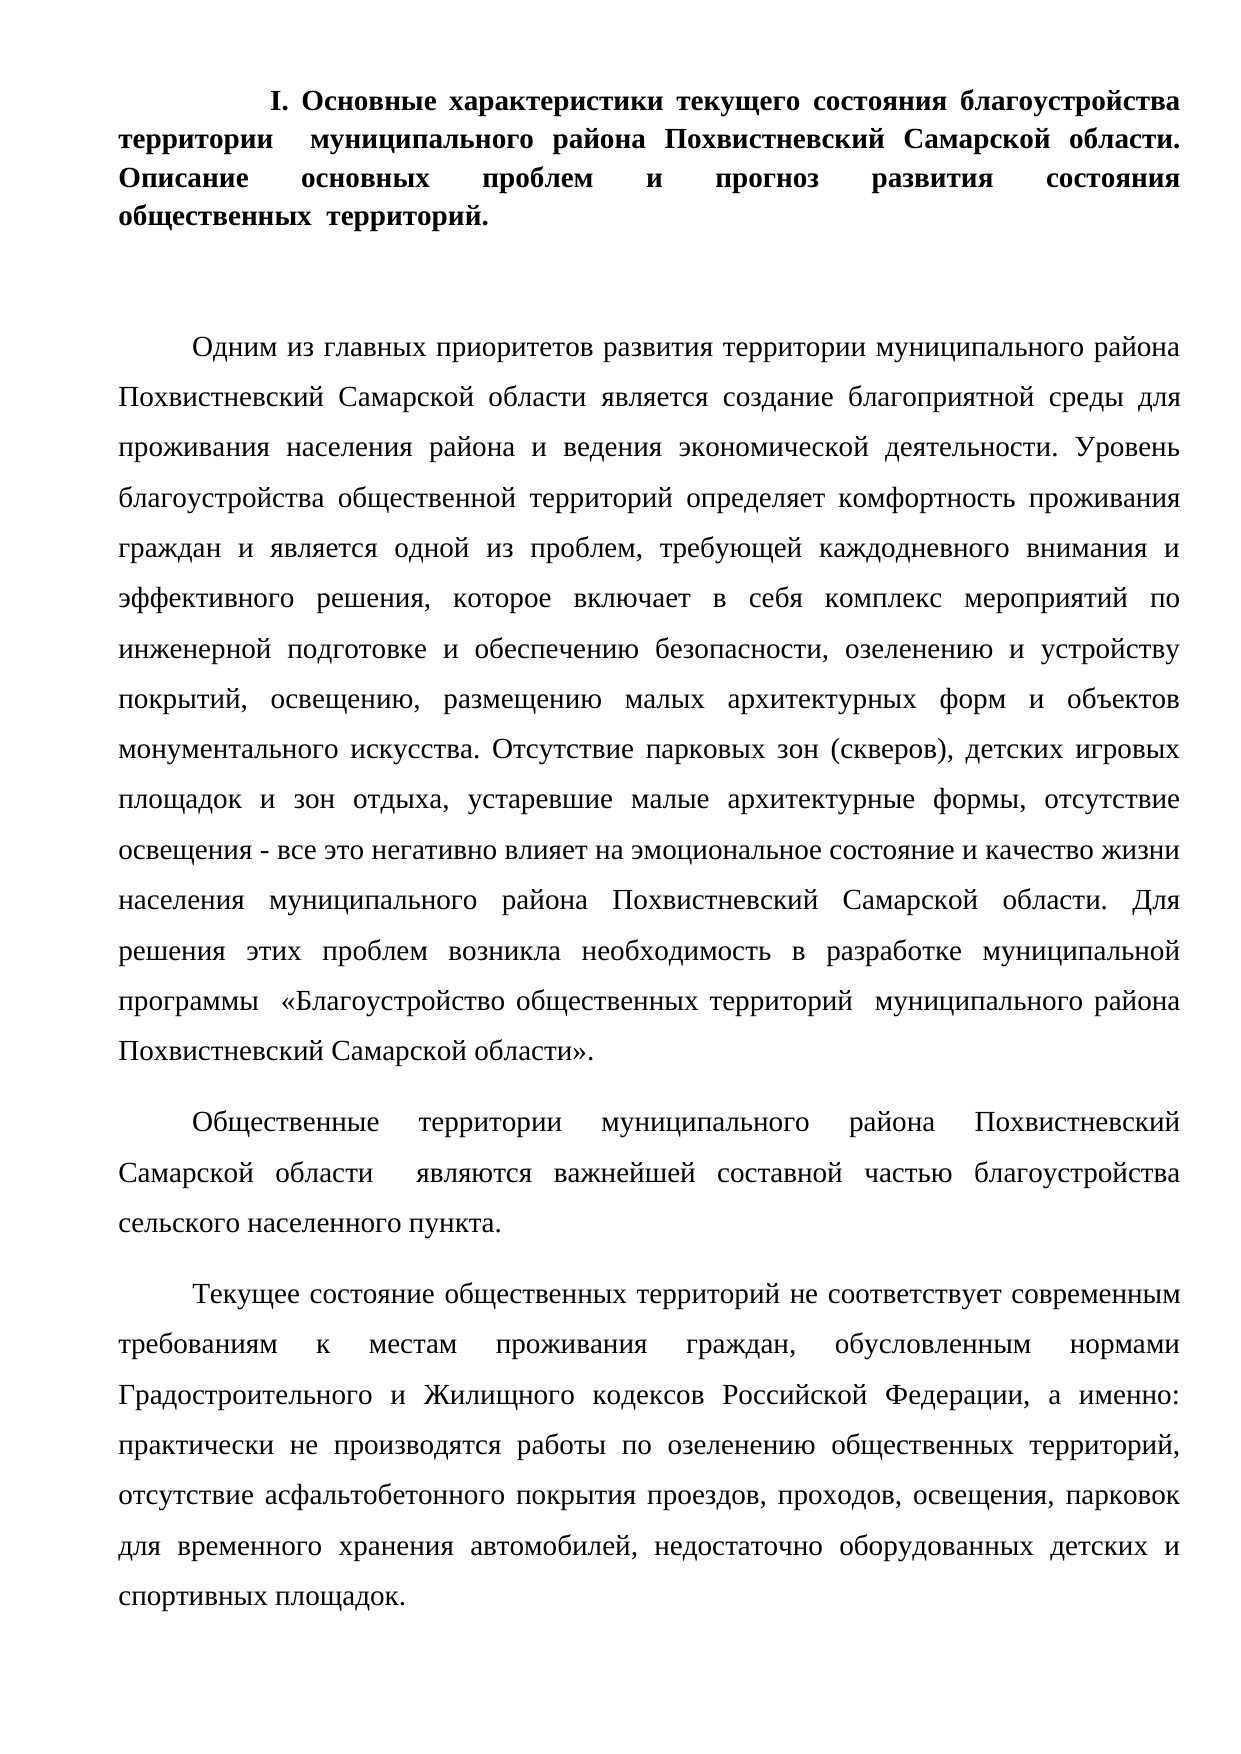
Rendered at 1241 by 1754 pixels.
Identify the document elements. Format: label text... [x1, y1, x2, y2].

text I. Основные характеристики текущего состояния благоустройства территории муниципального района Похвистневский Самарской области. Описание основных проблем и прогноз развития состояния общественных территорий. [118, 83, 1181, 232]
text Общественные территории муниципального района Похвистневский Самарской области являются важнейшей составной частью благоустройства сельского населенного пункта. [118, 1104, 1181, 1238]
text Текущее состояние общественных территорий не соответствует современным требованиям к местам проживания граждан, обусловленным нормами Градостроительного и Жилищного кодексов Российской Федерации, а именно: практически не производятся работы по озеленению общественных территорий, отсутствие асфальтобетонного покрытия проездов, проходов, освещения, парковок для временного хранения автомобилей, недостаточно оборудованных детских и спортивных площадок. [118, 1276, 1181, 1612]
text Одним из главных приоритетов развития территории муниципального района Похвистневский Самарской области является создание благоприятной среды для проживания населения района и ведения экономической деятельности. Уровень благоустройства общественной территорий определяет комфортность проживания граждан и является одной из проблем, требующей каждодневного внимания и эффективного решения, которое включает в себя комплекс мероприятий по инженерной подготовке и обеспечению безопасности, озеленению и устройству покрытий, освещению, размещению малых архитектурных форм и объектов монументального искусства. Отсутствие парковых зон (скверов), детских игровых площадок и зон отдыха, устаревшие малые архитектурные формы, отсутствие освещения - все это негативно влияет на эмоциональное состояние и качество жизни населения муниципального района Похвистневский Самарской области. Для решения этих проблем возникла необходимость в разработке муниципальной программы «Благоустройство общественных территорий муниципального района Похвистневский Самарской области». [118, 329, 1181, 1067]
